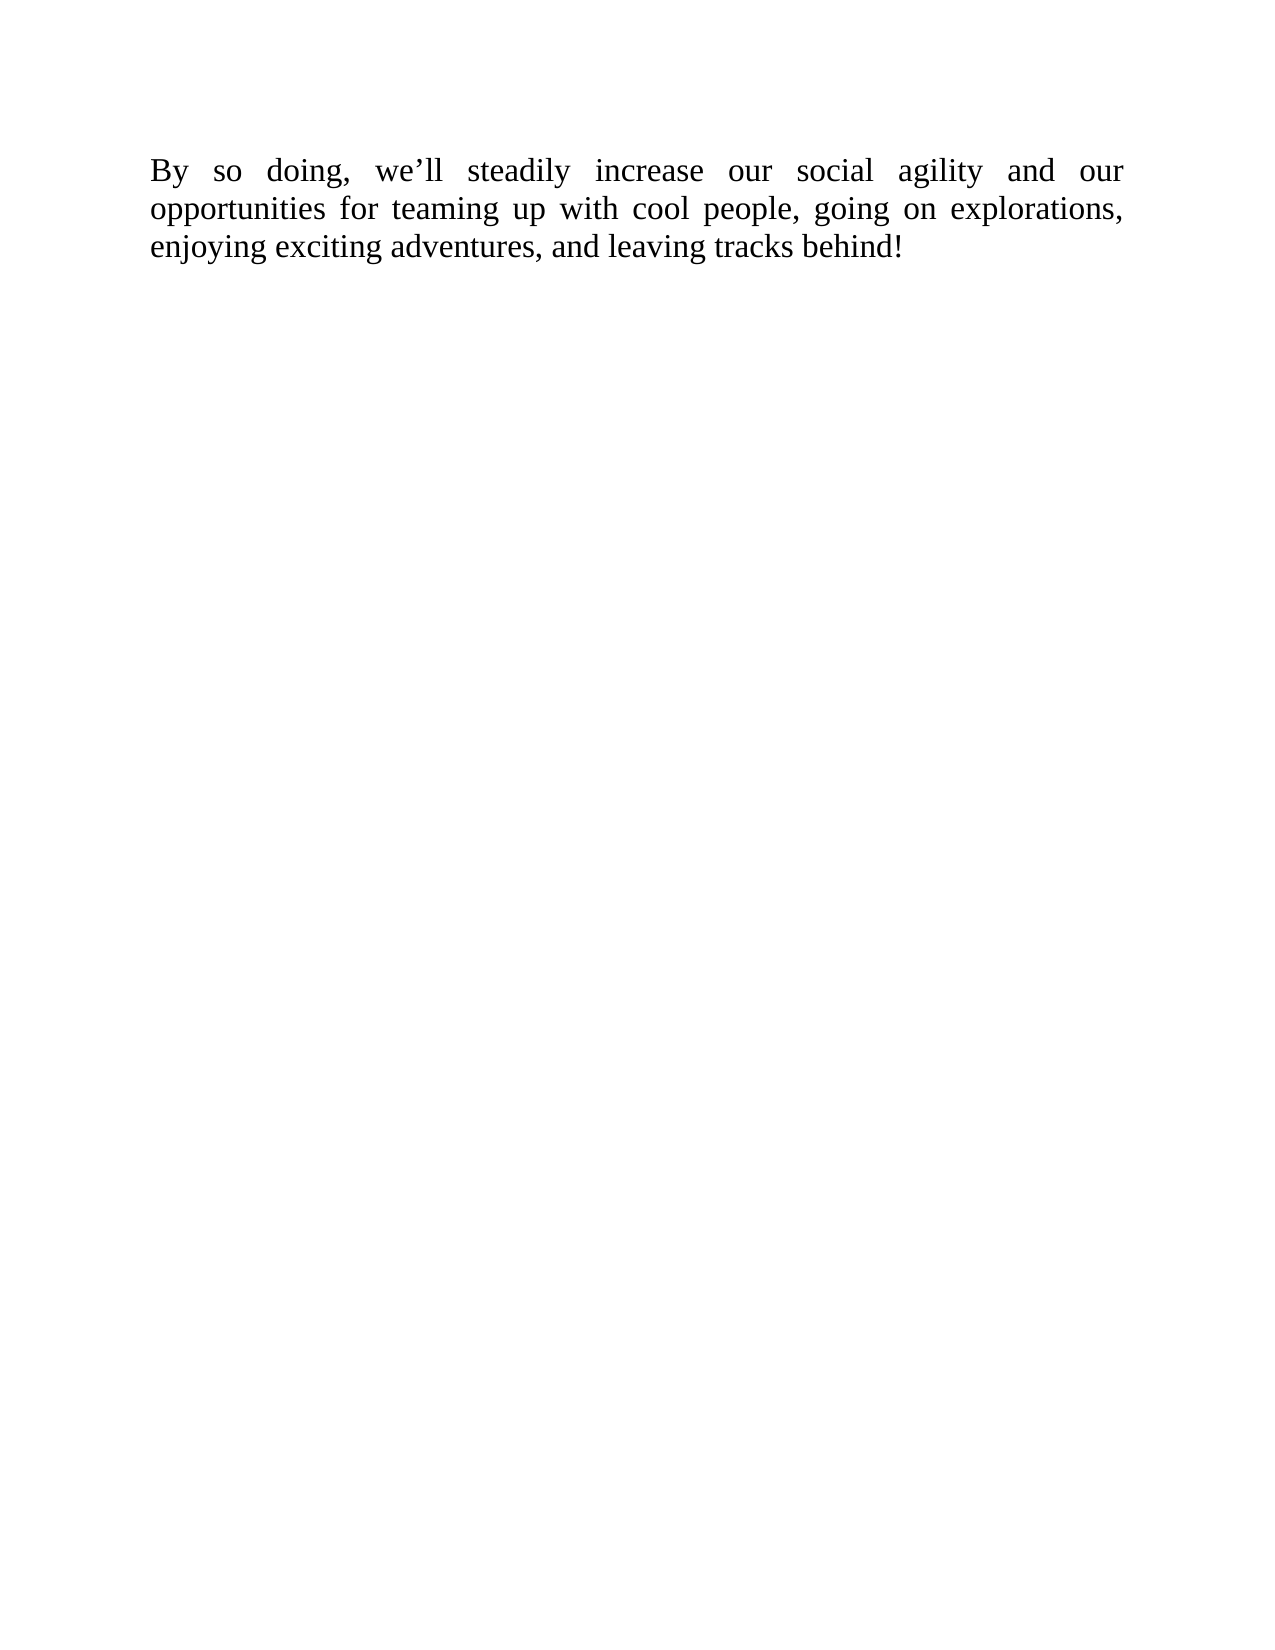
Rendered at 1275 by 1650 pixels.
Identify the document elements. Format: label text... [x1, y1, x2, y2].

text By so doing, we’ll steadily increase our social agility and our opportunities for teaming up with cool people, going on explorations, enjoying exciting adventures, and leaving tracks behind! [150, 150, 1125, 265]
